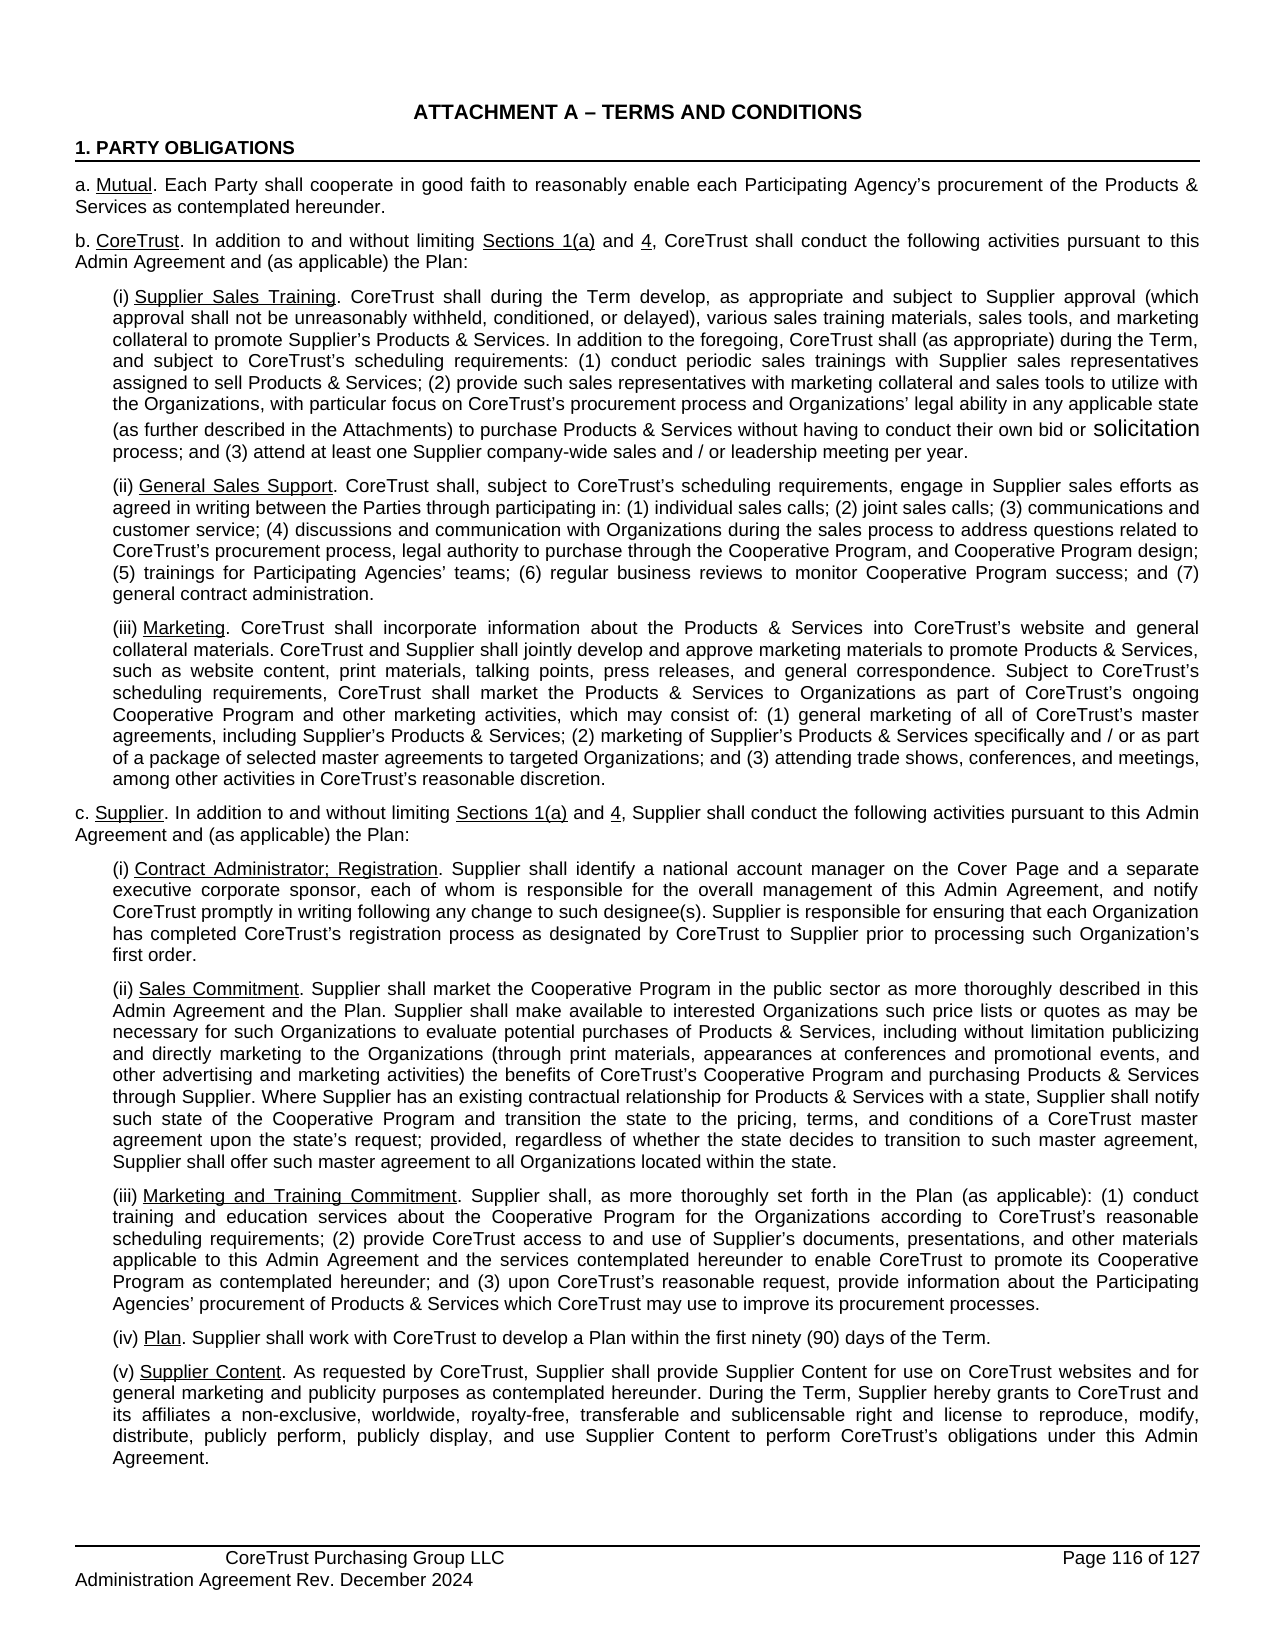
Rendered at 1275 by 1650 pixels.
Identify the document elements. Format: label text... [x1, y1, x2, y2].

list Mutual. Each Party shall cooperate in good faith to reasonably enable each Participating Agency’s procurement of the Products & Services as contemplated hereunder. [75, 174, 1200, 217]
list Supplier Content. As requested by CoreTrust, Supplier shall provide Supplier Content for use on CoreTrust websites and for general marketing and publicity purposes as contemplated hereunder. During the Term, Supplier hereby grants to CoreTrust and its affiliates a non-exclusive, worldwide, royalty-free, transferable and sublicensable right and license to reproduce, modify, distribute, publicly perform, publicly display, and use Supplier Content to perform CoreTrust’s obligations under this Admin Agreement. [112, 1361, 1200, 1468]
list Contract Administrator; Registration. Supplier shall identify a national account manager on the Cover Page and a separate executive corporate sponsor, each of whom is responsible for the overall management of this Admin Agreement, and notify CoreTrust promptly in writing following any change to such designee(s). Supplier is responsible for ensuring that each Organization has completed CoreTrust’s registration process as designated by CoreTrust to Supplier prior to processing such Organization’s first order. [112, 858, 1200, 966]
list PARTY OBLIGATIONS [75, 136, 1200, 160]
list Supplier Sales Training. CoreTrust shall during the Term develop, as appropriate and subject to Supplier approval (which approval shall not be unreasonably withheld, conditioned, or delayed), various sales training materials, sales tools, and marketing collateral to promote Supplier’s Products & Services. In addition to the foregoing, CoreTrust shall (as appropriate) during the Term, and subject to CoreTrust’s scheduling requirements: (1) conduct periodic sales trainings with Supplier sales representatives assigned to sell Products & Services; (2) provide such sales representatives with marketing collateral and sales tools to utilize with the Organizations, with particular focus on CoreTrust’s procurement process and Organizations’ legal ability in any applicable state (as further described in the Attachments) to purchase Products & Services without having to conduct their own bid or solicitation process; and (3) attend at least one Supplier company-wide sales and / or leadership meeting per year. [112, 285, 1200, 463]
list General Sales Support. CoreTrust shall, subject to CoreTrust’s scheduling requirements, engage in Supplier sales efforts as agreed in writing between the Parties through participating in: (1) individual sales calls; (2) joint sales calls; (3) communications and customer service; (4) discussions and communication with Organizations during the sales process to address questions related to CoreTrust’s procurement process, legal authority to purchase through the Cooperative Program, and Cooperative Program design; (5) trainings for Participating Agencies’ teams; (6) regular business reviews to monitor Cooperative Program success; and (7) general contract administration. [112, 475, 1200, 604]
list Supplier. In addition to and without limiting Sections 1(a) and 4, Supplier shall conduct the following activities pursuant to this Admin Agreement and (as applicable) the Plan: [75, 802, 1200, 845]
list Marketing and Training Commitment. Supplier shall, as more thoroughly set forth in the Plan (as applicable): (1) conduct training and education services about the Cooperative Program for the Organizations according to CoreTrust’s reasonable scheduling requirements; (2) provide CoreTrust access to and use of Supplier’s documents, presentations, and other materials applicable to this Admin Agreement and the services contemplated hereunder to enable CoreTrust to promote its Cooperative Program as contemplated hereunder; and (3) upon CoreTrust’s reasonable request, provide information about the Participating Agencies’ procurement of Products & Services which CoreTrust may use to improve its procurement processes. [112, 1184, 1200, 1314]
text ATTACHMENT A – TERMS AND CONDITIONS [75, 100, 1200, 124]
list Marketing. CoreTrust shall incorporate information about the Products & Services into CoreTrust’s website and general collateral materials. CoreTrust and Supplier shall jointly develop and approve marketing materials to promote Products & Services, such as website content, print materials, talking points, press releases, and general correspondence. Subject to CoreTrust’s scheduling requirements, CoreTrust shall market the Products & Services to Organizations as part of CoreTrust’s ongoing Cooperative Program and other marketing activities, which may consist of: (1) general marketing of all of CoreTrust’s master agreements, including Supplier’s Products & Services; (2) marketing of Supplier’s Products & Services specifically and / or as part of a package of selected master agreements to targeted Organizations; and (3) attending trade shows, conferences, and meetings, among other activities in CoreTrust’s reasonable discretion. [112, 617, 1200, 789]
list Sales Commitment. Supplier shall market the Cooperative Program in the public sector as more thoroughly described in this Admin Agreement and the Plan. Supplier shall make available to interested Organizations such price lists or quotes as may be necessary for such Organizations to evaluate potential purchases of Products & Services, including without limitation publicizing and directly marketing to the Organizations (through print materials, appearances at conferences and promotional events, and other advertising and marketing activities) the benefits of CoreTrust’s Cooperative Program and purchasing Products & Services through Supplier. Where Supplier has an existing contractual relationship for Products & Services with a state, Supplier shall notify such state of the Cooperative Program and transition the state to the pricing, terms, and conditions of a CoreTrust master agreement upon the state’s request; provided, regardless of whether the state decides to transition to such master agreement, Supplier shall offer such master agreement to all Organizations located within the state. [112, 978, 1200, 1172]
list Plan. Supplier shall work with CoreTrust to develop a Plan within the first ninety (90) days of the Term. [112, 1326, 1200, 1348]
list CoreTrust. In addition to and without limiting Sections 1(a) and 4, CoreTrust shall conduct the following activities pursuant to this Admin Agreement and (as applicable) the Plan: [75, 230, 1200, 273]
